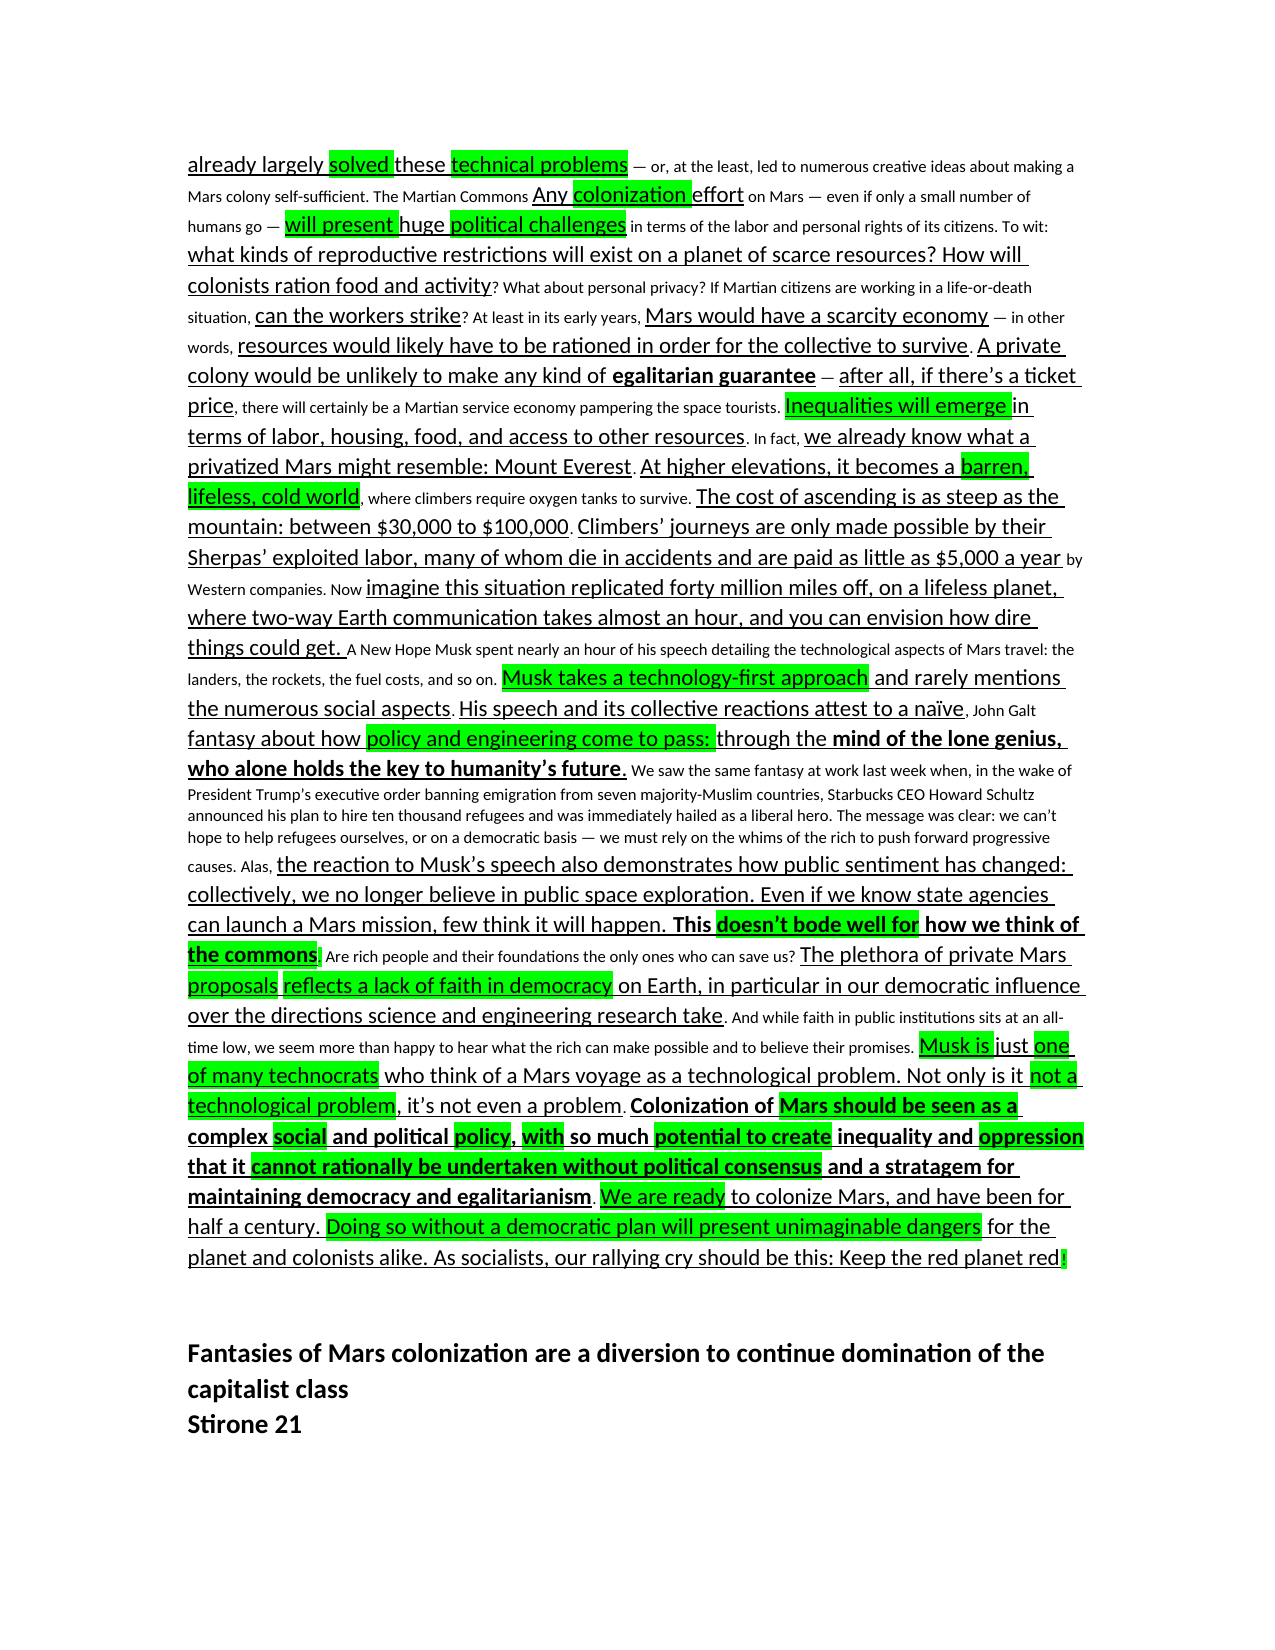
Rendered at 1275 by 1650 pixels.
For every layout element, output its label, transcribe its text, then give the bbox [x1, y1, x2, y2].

text Stirone 21 [187, 1408, 1087, 1441]
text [187, 150, 1087, 1271]
subtitle Fantasies of Mars colonization are a diversion to continue domination of the capitalist class [187, 1336, 1087, 1405]
